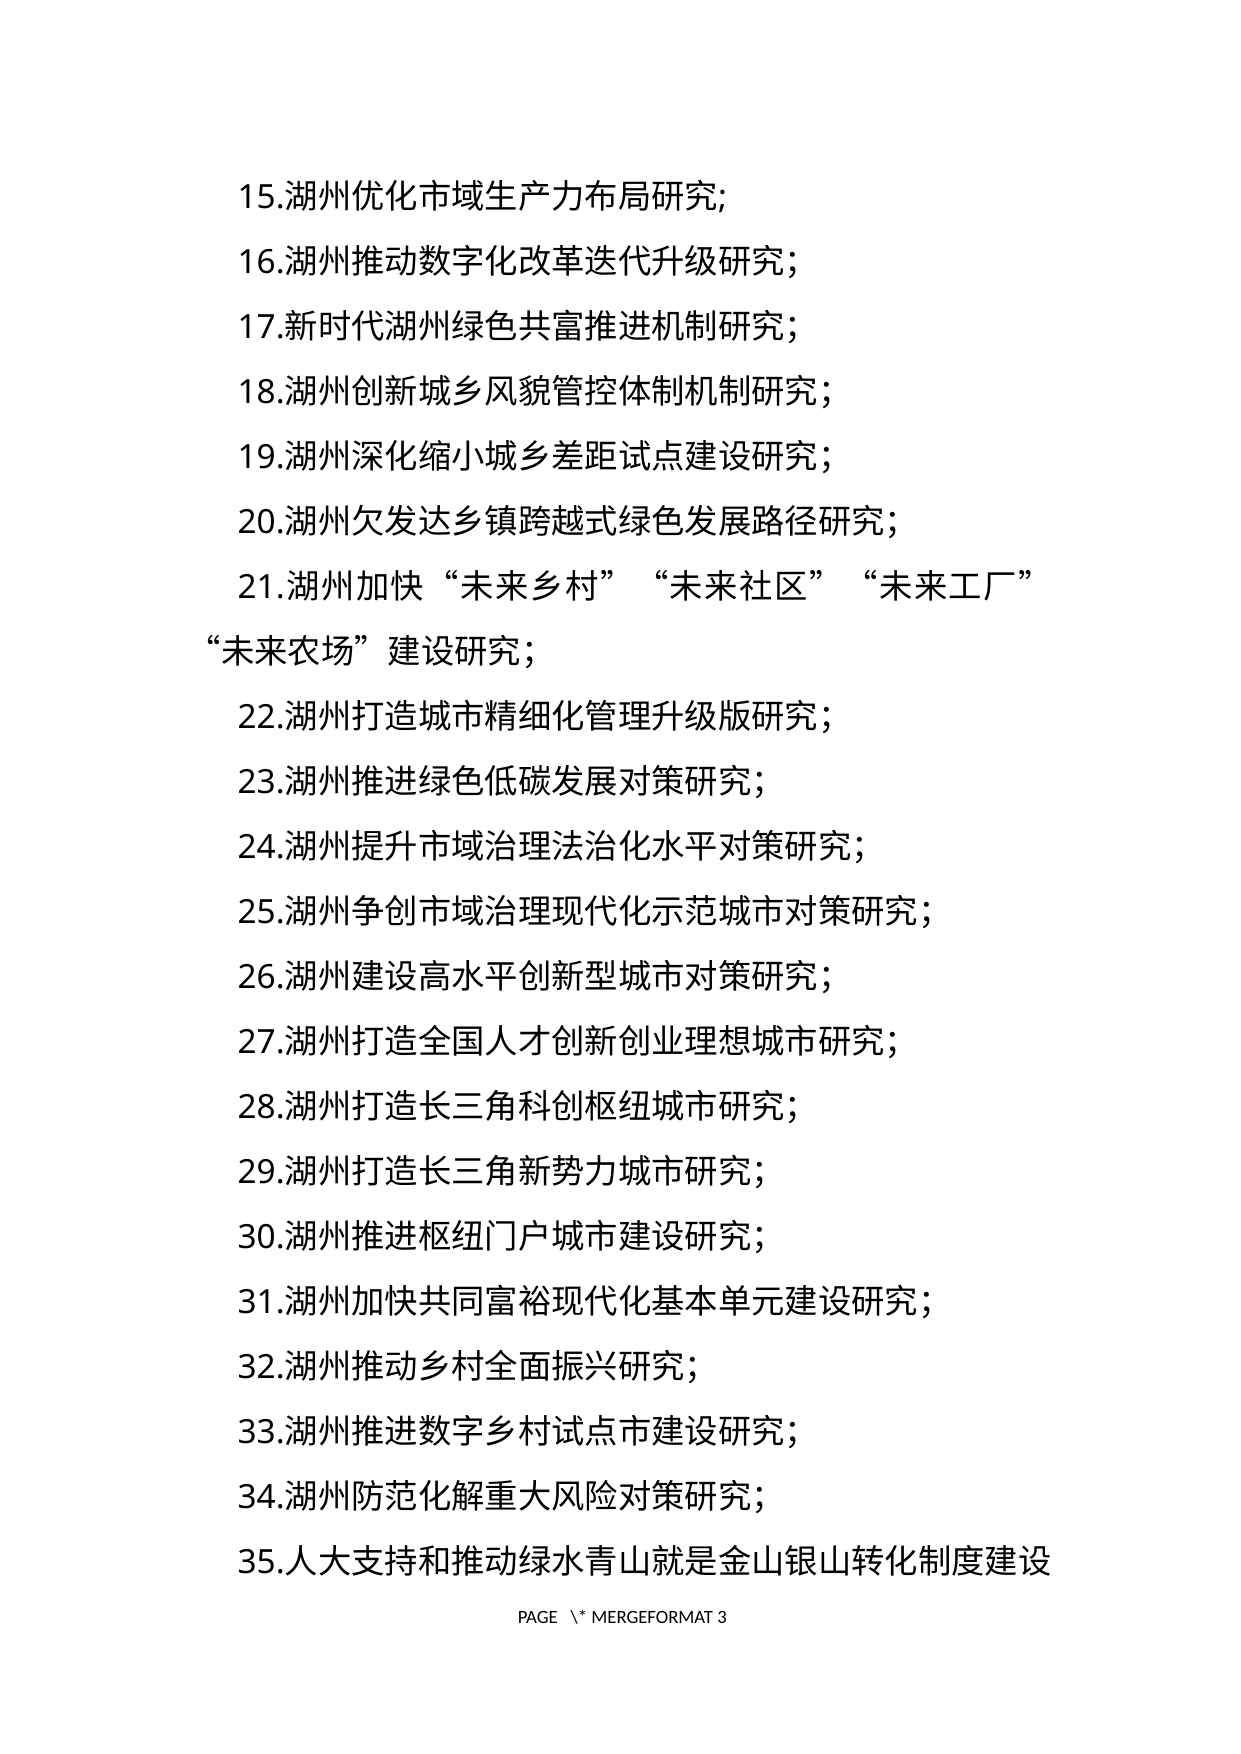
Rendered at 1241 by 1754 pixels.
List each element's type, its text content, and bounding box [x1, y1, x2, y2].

text 31.湖州加快共同富裕现代化基本单元建设研究； [187, 1267, 1053, 1332]
text 30.湖州推进枢纽门户城市建设研究； [187, 1202, 1053, 1267]
text 23.湖州推进绿色低碳发展对策研究； [187, 747, 1053, 812]
text 29.湖州打造长三角新势力城市研究； [187, 1137, 1053, 1202]
text 20.湖州欠发达乡镇跨越式绿色发展路径研究； [187, 487, 1053, 552]
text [187, 1527, 1053, 1592]
text 25.湖州争创市域治理现代化示范城市对策研究； [187, 877, 1053, 942]
text 32.湖州推动乡村全面振兴研究； [187, 1332, 1053, 1397]
text 16.湖州推动数字化改革迭代升级研究； [187, 227, 1053, 292]
text 34.湖州防范化解重大风险对策研究； [187, 1462, 1053, 1527]
text 26.湖州建设高水平创新型城市对策研究； [187, 942, 1053, 1007]
text 24.湖州提升市域治理法治化水平对策研究； [187, 812, 1053, 877]
text 22.湖州打造城市精细化管理升级版研究； [187, 682, 1053, 747]
text 15.湖州优化市域生产力布局研究; [187, 162, 1053, 227]
text 18.湖州创新城乡风貌管控体制机制研究； [187, 357, 1053, 422]
text 21.湖州加快“未来乡村”“未来社区”“未来工厂”“未来农场”建设研究； [187, 552, 1053, 682]
text 19.湖州深化缩小城乡差距试点建设研究； [187, 422, 1053, 487]
text 33.湖州推进数字乡村试点市建设研究； [187, 1397, 1053, 1462]
text 28.湖州打造长三角科创枢纽城市研究； [187, 1072, 1053, 1137]
text 27.湖州打造全国人才创新创业理想城市研究； [187, 1007, 1053, 1072]
text 17.新时代湖州绿色共富推进机制研究； [187, 292, 1053, 357]
